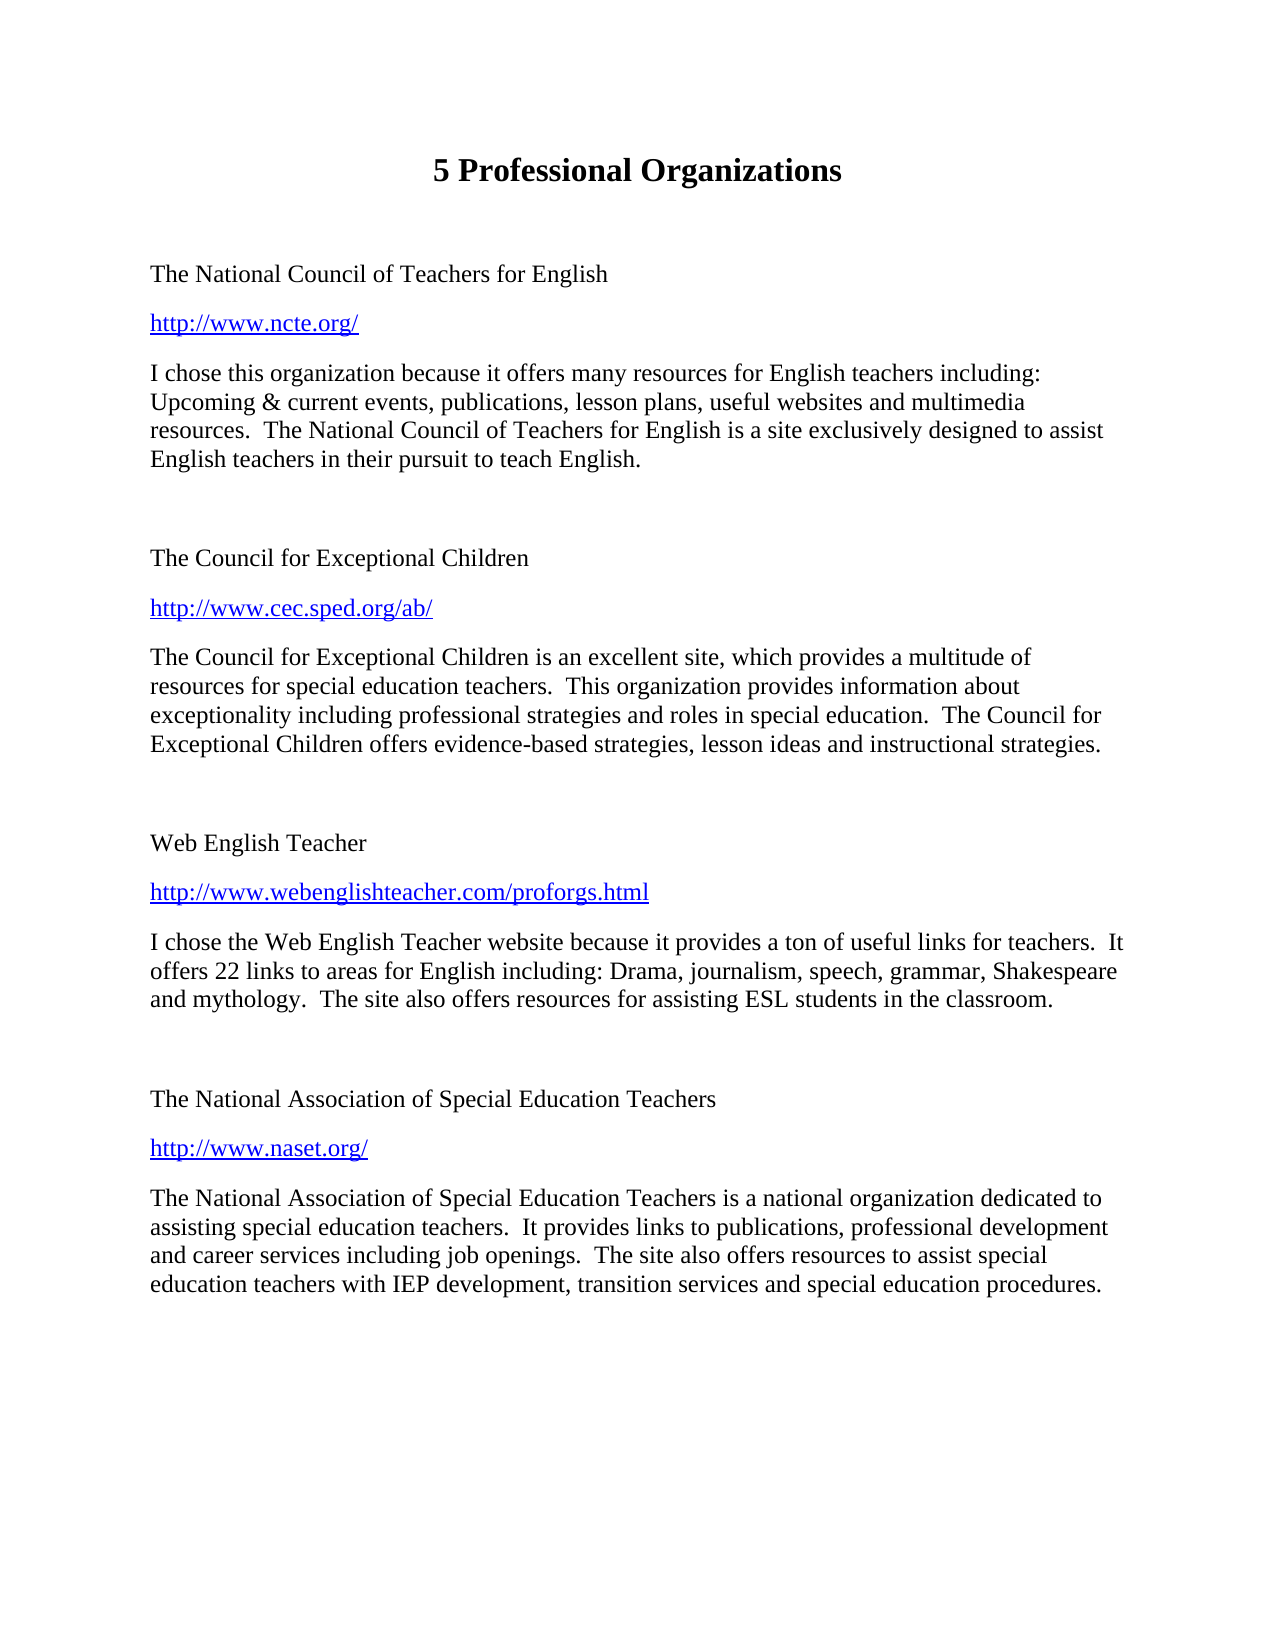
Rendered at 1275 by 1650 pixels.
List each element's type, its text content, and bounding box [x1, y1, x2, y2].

text I chose this organization because it offers many resources for English teachers including: Upcoming & current events, publications, lesson plans, useful websites and multimedia resources. The National Council of Teachers for English is a site exclusively designed to assist English teachers in their pursuit to teach English. [150, 358, 1125, 473]
text http://www.ncte.org/ [150, 308, 1125, 337]
text The National Council of Teachers for English [150, 259, 1125, 287]
text http://www.naset.org/ [150, 1133, 1125, 1162]
text The Council for Exceptional Children is an excellent site, which provides a multitude of resources for special education teachers. This organization provides information about exceptionality including professional strategies and roles in special education. The Council for Exceptional Children offers evidence-based strategies, lesson ideas and instructional strategies. [150, 642, 1125, 757]
text The Council for Exceptional Children [150, 543, 1125, 572]
text I chose the Web English Teacher website because it provides a ton of useful links for teachers. It offers 22 links to areas for English including: Drama, journalism, speech, grammar, Shakespeare and mythology. The site also offers resources for assisting ESL students in the classroom. [150, 927, 1125, 1013]
text http://www.webenglishteacher.com/proforgs.html [150, 877, 1125, 906]
text The National Association of Special Education Teachers [150, 1084, 1125, 1112]
text The National Association of Special Education Teachers is a national organization dedicated to assisting special education teachers. It provides links to publications, professional development and career services including job openings. The site also offers resources to assist special education teachers with IEP development, transition services and special education procedures. [150, 1183, 1125, 1298]
text Web English Teacher [150, 828, 1125, 857]
text 5 Professional Organizations [150, 150, 1125, 188]
text http://www.cec.sped.org/ab/ [150, 593, 1125, 622]
